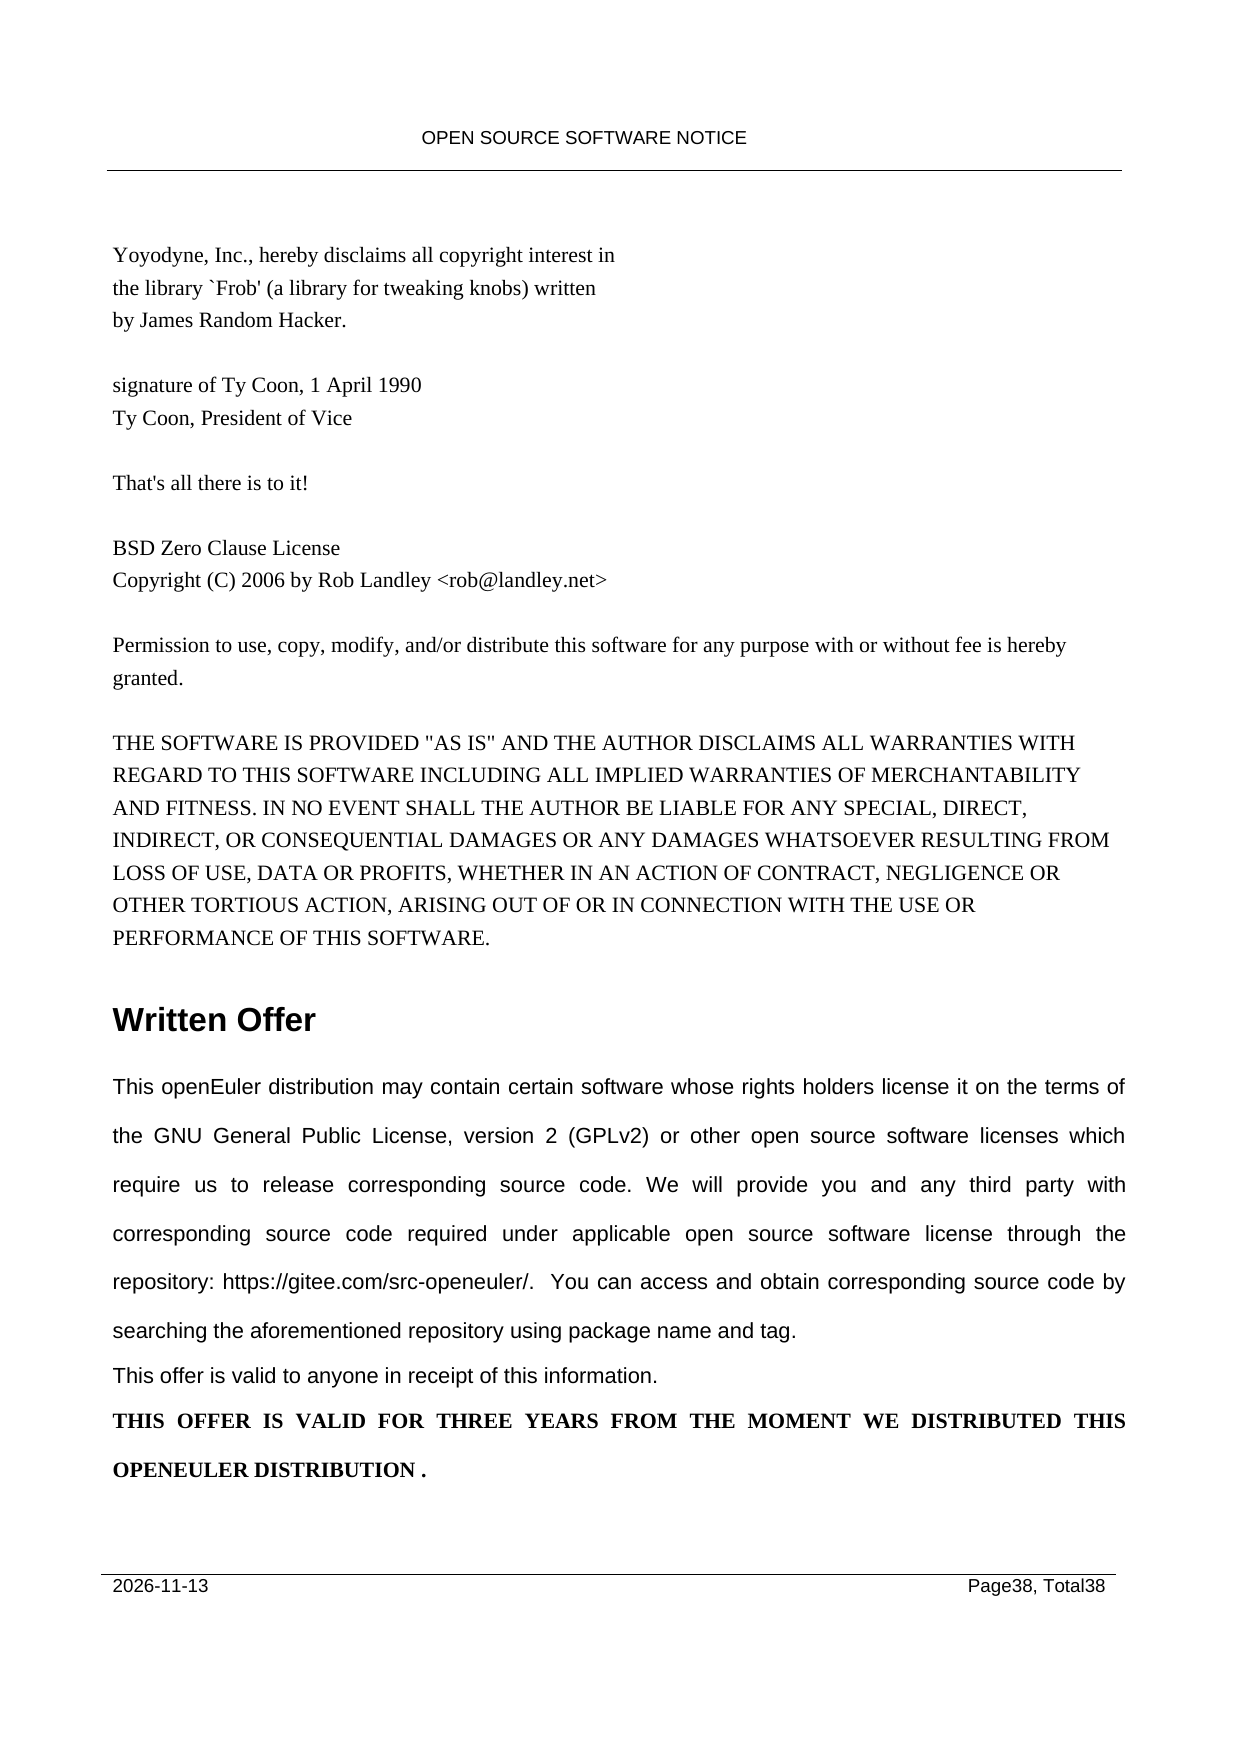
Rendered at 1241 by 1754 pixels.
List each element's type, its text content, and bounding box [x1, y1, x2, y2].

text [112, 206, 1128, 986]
text Written Offer [112, 986, 1128, 1051]
text This openEuler distribution may contain certain software whose rights holders license it on the terms of the GNU General Public License, version 2 (GPLv2) or other open source software licenses which require us to release corresponding source code. We will provide you and any third party with corresponding source code required under applicable open source software license through the repository: https://gitee.com/src-openeuler/. You can access and obtain corresponding source code by searching the aforementioned repository using package name and tag. [112, 1071, 1128, 1347]
text THIS OFFER IS VALID FOR THREE YEARS FROM THE MOMENT WE DISTRIBUTED THIS OPENEULER DISTRIBUTION . [112, 1404, 1128, 1486]
text This offer is valid to anyone in receipt of this information. [112, 1359, 1128, 1392]
